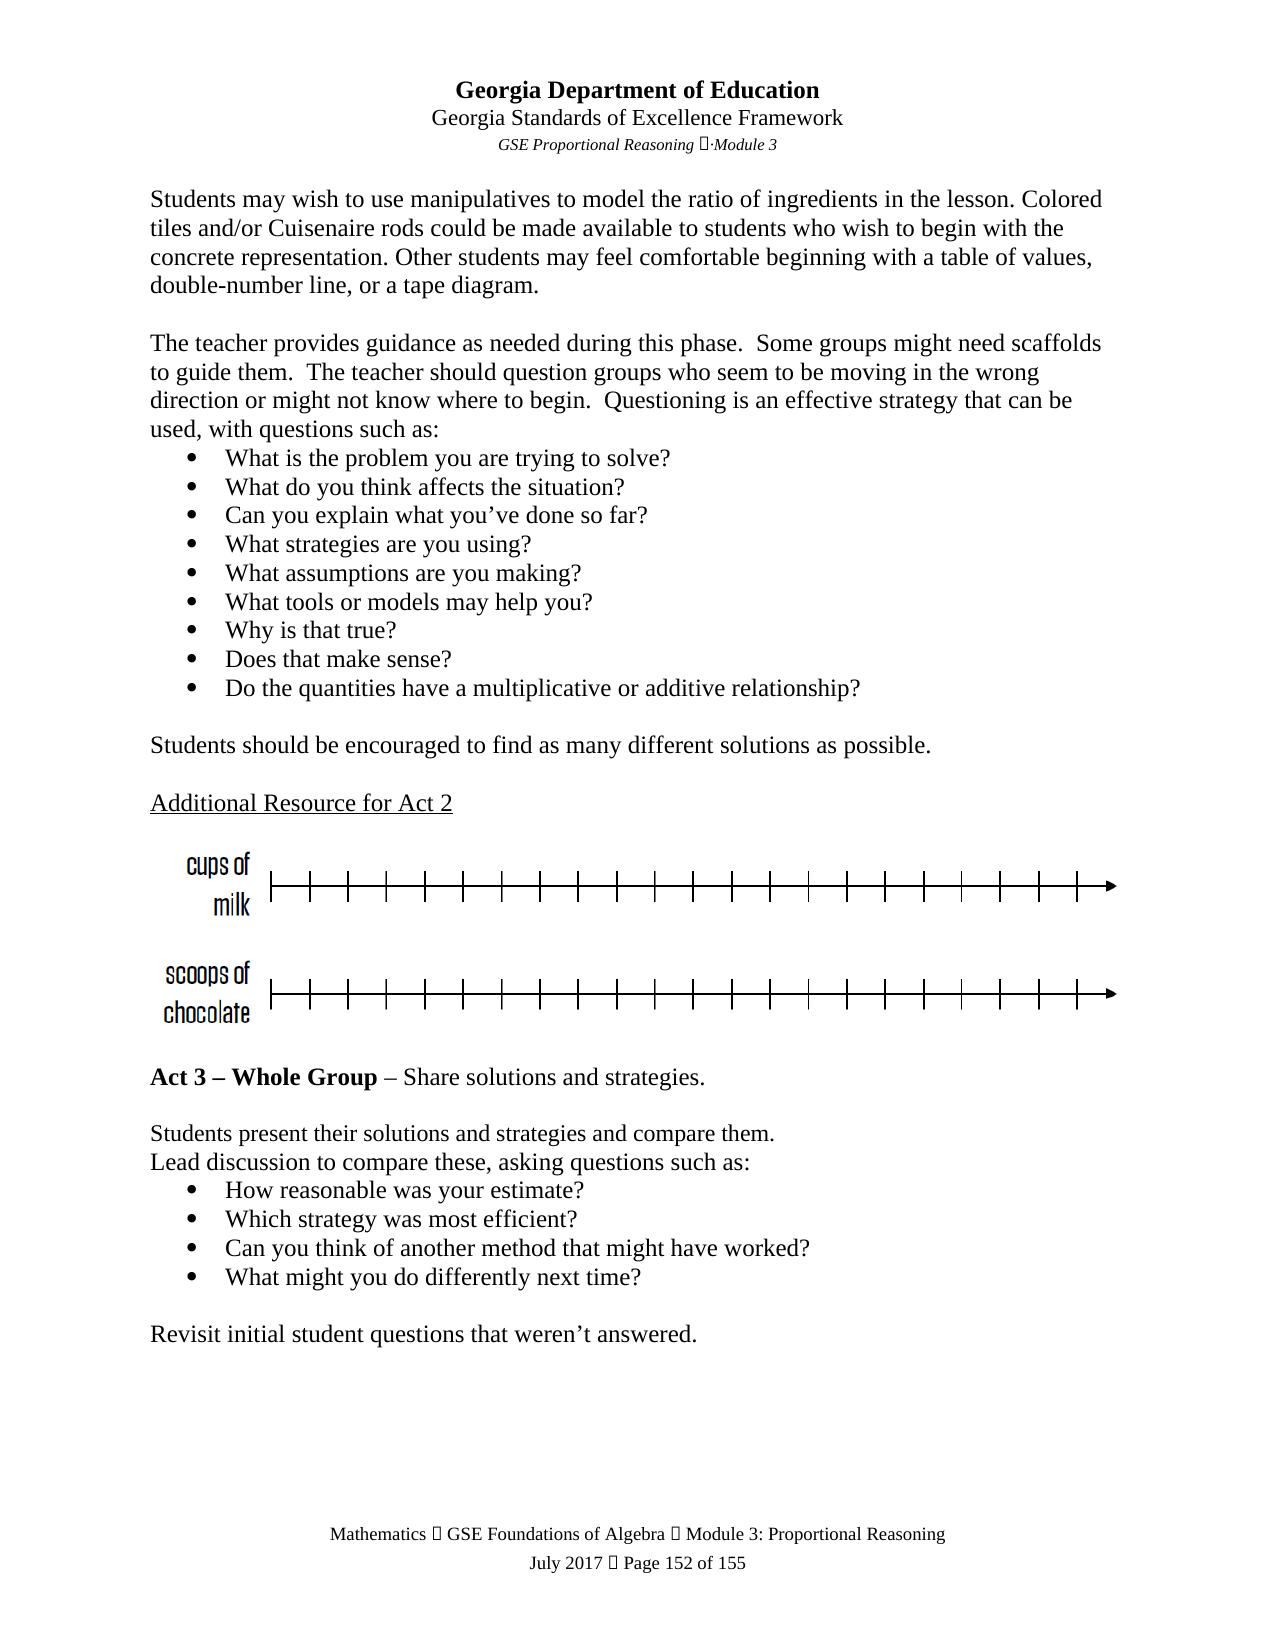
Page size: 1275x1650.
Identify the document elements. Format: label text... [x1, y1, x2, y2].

list How reasonable was your estimate? [187, 1176, 1125, 1204]
list What assumptions are you making? [187, 558, 1125, 587]
text Lead discussion to compare these, asking questions such as: [150, 1147, 1125, 1176]
list Do the quantities have a multiplicative or additive relationship? [187, 673, 1125, 702]
list Which strategy was most efficient? [187, 1204, 1125, 1233]
list What strategies are you using? [187, 529, 1125, 558]
list Can you explain what you’ve done so far? [187, 501, 1125, 529]
list Why is that true? [187, 616, 1125, 644]
list What might you do differently next time? [187, 1262, 1125, 1291]
list What do you think affects the situation? [187, 472, 1125, 501]
text Act 3 – Whole Group – Share solutions and strategies. [150, 1062, 1125, 1091]
text Revisit initial student questions that weren’t answered. [150, 1319, 1125, 1348]
list Does that make sense? [187, 644, 1125, 673]
list Can you think of another method that might have worked? [187, 1233, 1125, 1262]
text Additional Resource for Act 2 [150, 788, 1125, 817]
list What tools or models may help you? [187, 587, 1125, 616]
text The teacher provides guidance as needed during this phase. Some groups might need scaffolds to guide them. The teacher should question groups who seem to be moving in the wrong direction or might not know where to begin. Questioning is an effective strategy that can be used, with questions such as: [150, 328, 1125, 443]
text Students should be encouraged to find as many different solutions as possible. [150, 731, 1125, 759]
picture [150, 845, 1125, 1033]
text Students present their solutions and strategies and compare them. [150, 1119, 1125, 1147]
text Students may wish to use manipulatives to model the ratio of ingredients in the lesson. Colored tiles and/or Cuisenaire rods could be made available to students who wish to begin with the concrete representation. Other students may feel comfortable beginning with a table of values, double-number line, or a tape diagram. [150, 184, 1125, 299]
list What is the problem you are trying to solve? [187, 443, 1125, 472]
